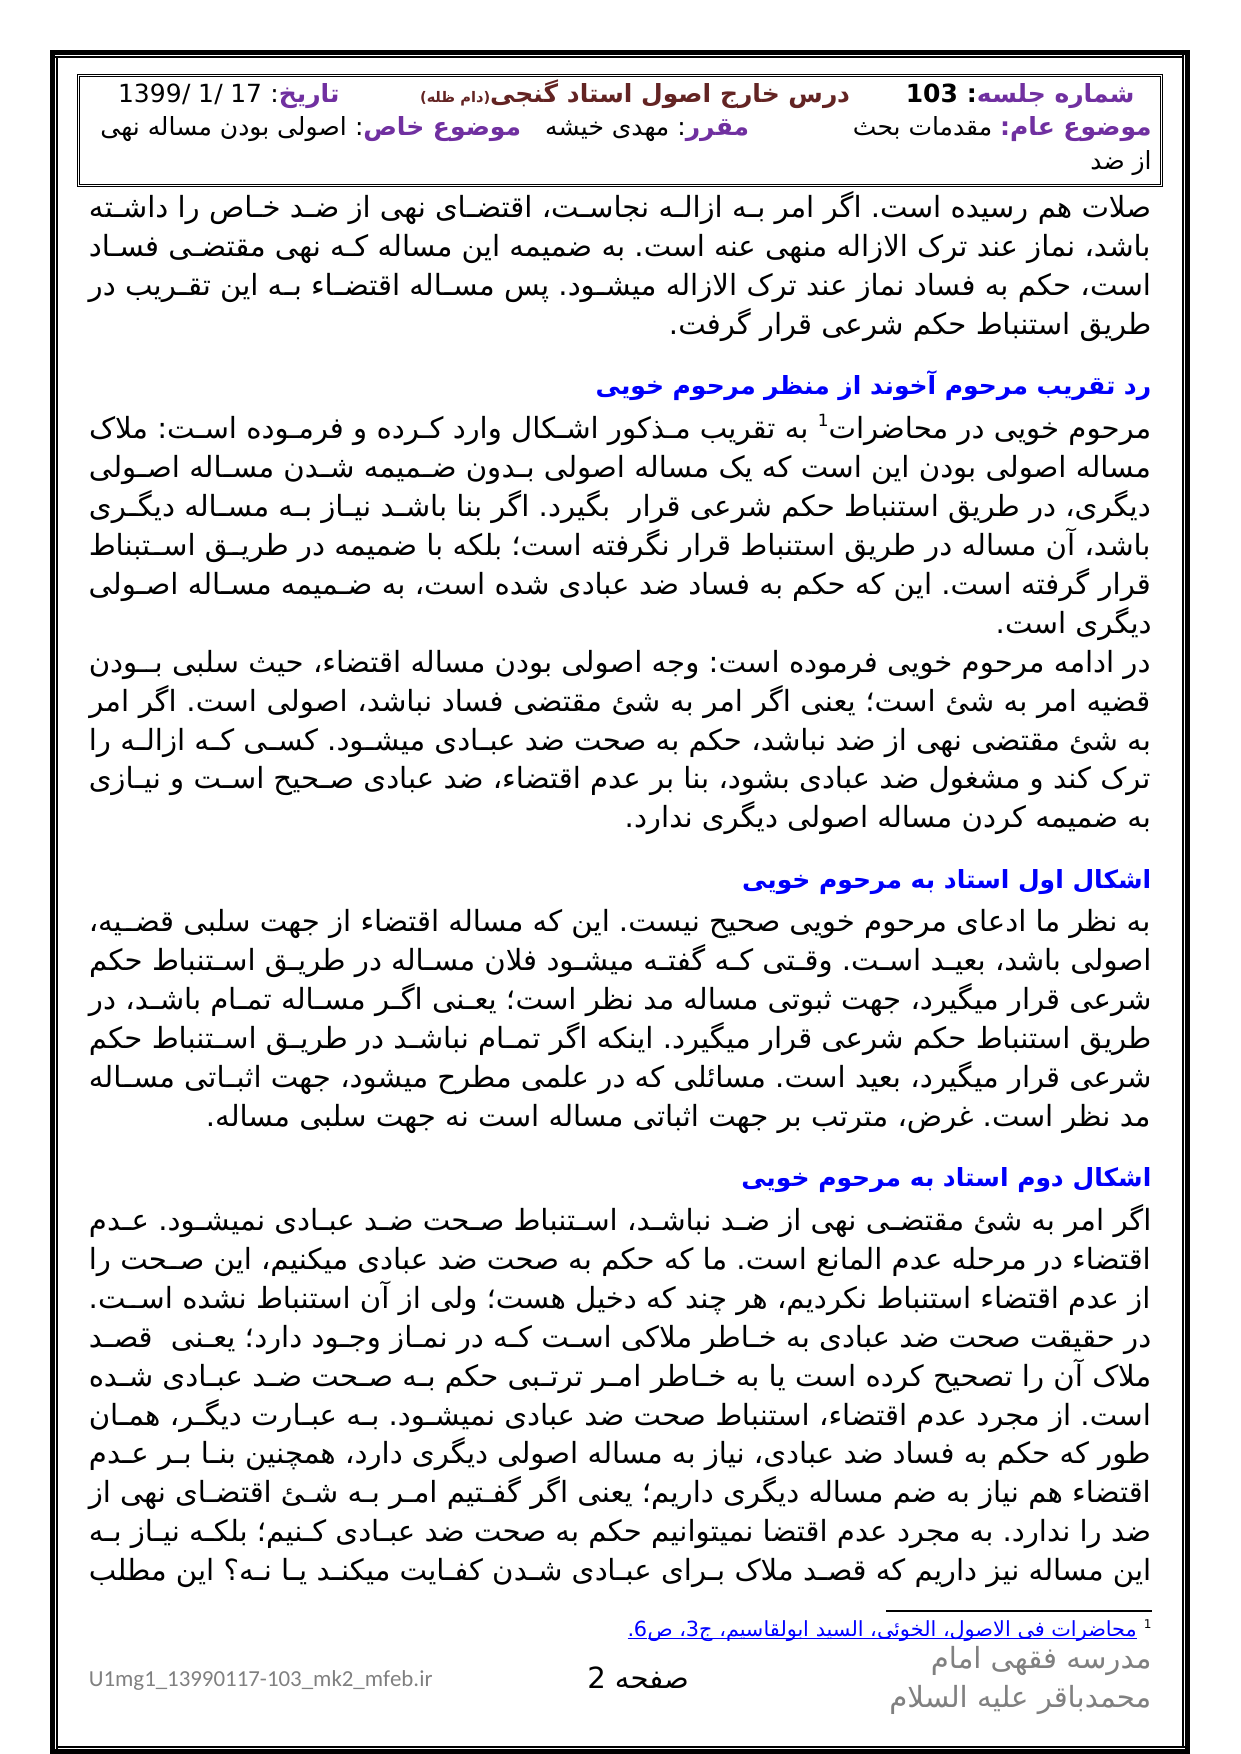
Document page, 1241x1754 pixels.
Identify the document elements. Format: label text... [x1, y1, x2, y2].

subtitle اشکال دوم استاد به مرحوم خویی [89, 1163, 1152, 1192]
text به نظر ما ادعای مرحوم خویی صحیح نیست. این که مساله اقتضاء از جهت سلبی قضیه، اصولی باشد، بعید است. وقتی که گفته میشود فلان مساله در طریق استنباط حکم شرعی قرار میگیرد، جهت ثبوتی مساله مد نظر است؛ یعنی اگر مساله تمام باشد، در طریق استنباط حکم شرعی قرار میگیرد. اینکه اگر تمام نباشد در طریق استنباط حکم شرعی قرار میگیرد، بعید است. مسائلی که در علمی مطرح میشود، جهت اثباتی مساله مد نظر است. غرض، مترتب بر جهت اثباتی مساله است نه جهت سلبی مساله. [89, 904, 1152, 1133]
text در ادامه مرحوم خویی فرموده است: وجه اصولی بودن مساله اقتضاء، حیث سلبی بودن قضیه امر به شئ است؛ یعنی اگر امر به شئ مقتضی فساد نباشد، اصولی است. اگر امر به شئ مقتضی نهی از ضد نباشد، حکم به صحت ضد عبادی میشود. کسی که ازاله را ترک کند و مشغول ضد عبادی بشود، بنا بر عدم اقتضاء، ضد عبادی صحیح است و نیازی به ضمیمه کردن مساله اصولی دیگری ندارد. [89, 645, 1152, 835]
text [89, 191, 1152, 341]
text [89, 1203, 1152, 1588]
subtitle اشکال اول استاد به مرحوم خویی [89, 865, 1152, 894]
subtitle رد تقریب مرحوم آخوند از منظر مرحوم خویی [89, 371, 1152, 401]
text مرحوم خویی در محاضرات به تقریب مذکور اشکال وارد کرده و فرموده است: ملاک مساله اصولی بودن این است که یک مساله اصولی بدون ضمیمه شدن مساله اصولی دیگری، در طریق استنباط حکم شرعی قرار بگیرد. اگر بنا باشد نیاز به مساله دیگری باشد، آن مساله در طریق استنباط قرار نگرفته است؛ بلکه با ضمیمه در طریق استبناط قرار گرفته است. این که حکم به فساد ضد عبادی شده است، به ضمیمه مساله اصولی دیگری است. [89, 411, 1152, 640]
